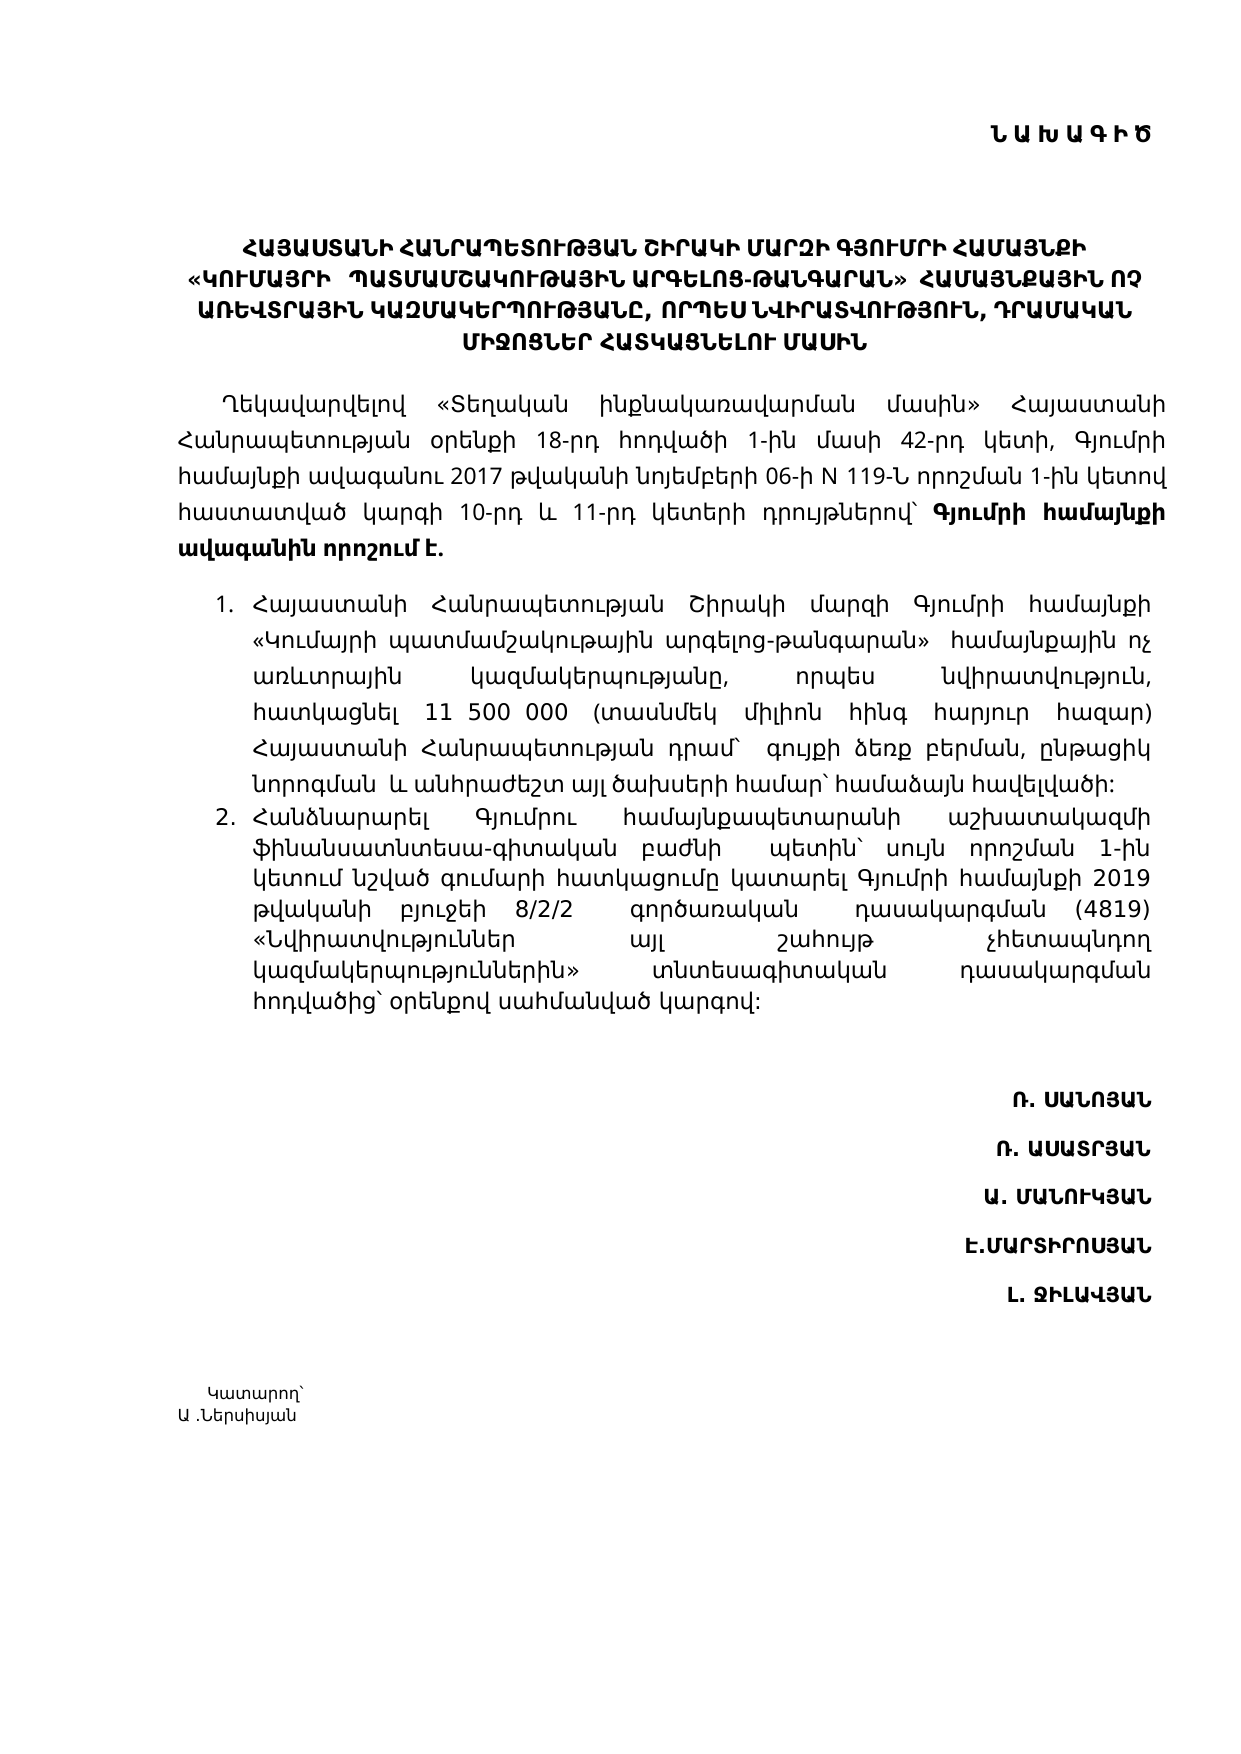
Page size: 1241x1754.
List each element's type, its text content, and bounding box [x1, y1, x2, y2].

text Ն Ա Խ Ա Գ Ի Ծ [177, 118, 1152, 149]
text Ա. ՄԱՆՈՒԿՅԱՆ [177, 1185, 1152, 1209]
text Կատարող՝ Ա .Ներսիսյան [177, 1384, 1152, 1425]
list Հանձնարարել Գյումրու համայնքապետարանի աշխատակազմի ֆինանսատնտեսա-գիտական բաժնի պետին՝ սույն որոշման 1-ին կետում նշված գումարի հատկացումը կատարել Գյումրի համայնքի 2019 թվականի բյուջեի 8/2/2 գործառական դասակարգման (4819) «Նվիրատվություններ այլ շահույթ չհետապնդող կազմակերպություններին» տնտեսագիտական դասակարգման հոդվածից՝ օրենքով սահմանված կարգով: [215, 804, 1152, 1014]
text Լ. ՋԻԼԱՎՅԱՆ [177, 1283, 1152, 1307]
text Ղեկավարվելով «Տեղական ինքնակառավարման մասին» Հայաստանի Հանրապետության օրենքի 18-րդ հոդվածի 1-ին մասի 42-րդ կետի, Գյումրի համայնքի ավագանու 2017 թվականի նոյեմբերի 06-ի N 119-Ն որոշման 1-ին կետով հաստատված կարգի 10-րդ և 11-րդ կետերի դրույթներով՝ Գյումրի համայնքի ավագանին որոշում է. [177, 388, 1166, 563]
text Ռ. ԱՍԱՏՐՅԱՆ [177, 1137, 1152, 1161]
text Ռ. ՍԱՆՈՅԱՆ [177, 1088, 1152, 1112]
text Է.ՄԱՐՏԻՐՈՍՅԱՆ [177, 1234, 1152, 1258]
text ՀԱՅԱՍՏԱՆԻ ՀԱՆՐԱՊԵՏՈՒԹՅԱՆ ՇԻՐԱԿԻ ՄԱՐԶԻ ԳՅՈՒՄՐԻ ՀԱՄԱՅՆՔԻ «ԿՈՒՄԱՅՐԻ ՊԱՏՄԱՄՇԱԿՈՒԹԱՅԻՆ ԱՐԳԵԼՈՑ-ԹԱՆԳԱՐԱՆ» ՀԱՄԱՅՆՔԱՅԻՆ ՈՉ ԱՌԵՎՏՐԱՅԻՆ ԿԱԶՄԱԿԵՐՊՈՒԹՅԱՆԸ, ՈՐՊԵՍ ՆՎԻՐԱՏՎՈՒԹՅՈՒՆ, ԴՐԱՄԱԿԱՆ ՄԻՋՈՑՆԵՐ ՀԱՏԿԱՑՆԵԼՈՒ ՄԱՍԻՆ [177, 232, 1152, 357]
list Հայաստանի Հանրապետության Շիրակի մարզի Գյումրի համայնքի «Կումայրի պատմամշակութային արգելոց-թանգարան» համայնքային ոչ առևտրային կազմակերպությանը, որպես նվիրատվություն, հատկացնել 11 500 000 (տասնմեկ միլիոն հինգ հարյուր հազար) Հայաստանի Հանրապետության դրամ՝ գույքի ձեռք բերման, ընթացիկ նորոգման և անհրաժեշտ այլ ծախսերի համար՝ համաձայն հավելվածի: [215, 588, 1152, 799]
